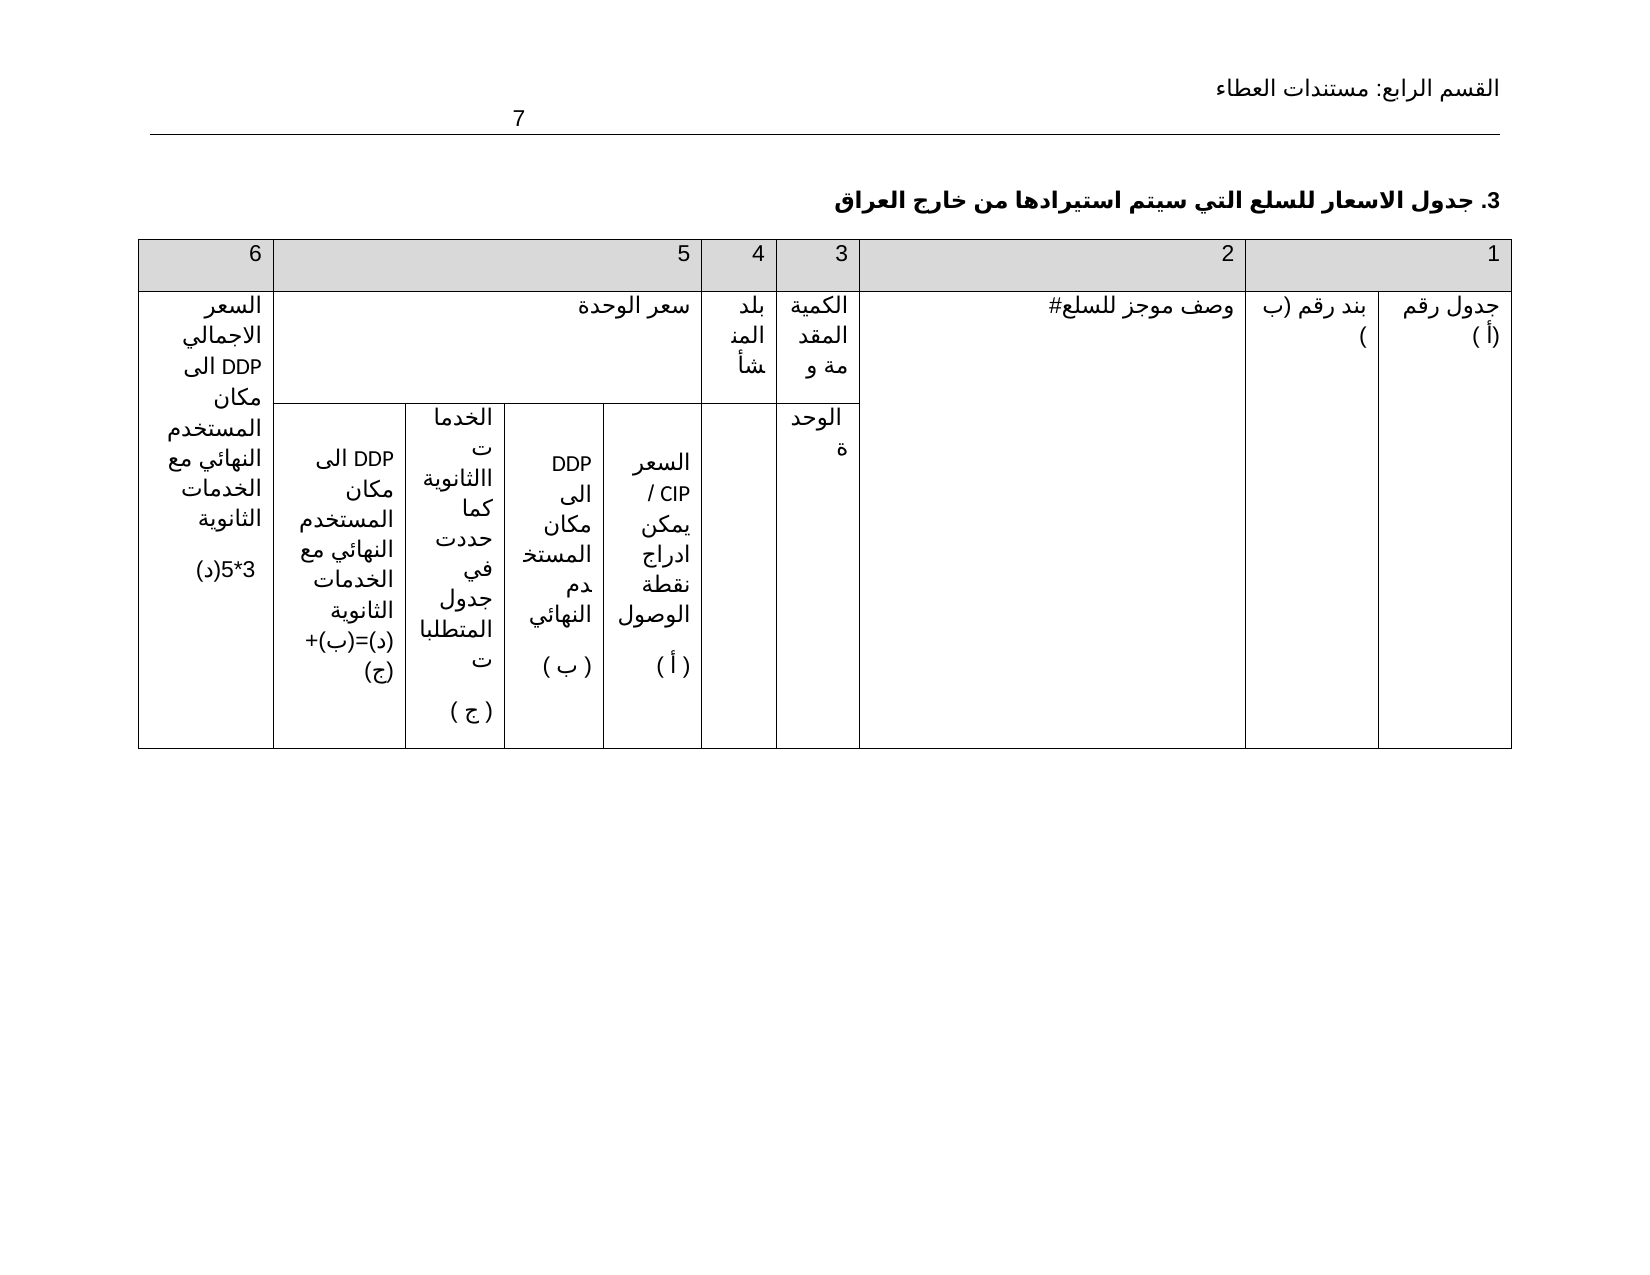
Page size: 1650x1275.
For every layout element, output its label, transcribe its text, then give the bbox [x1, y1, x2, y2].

table_cell السعر الاجمالي DDP الى مكان المستخدم النهائي مع الخدمات الثانوية 3*5(د) [139, 292, 273, 748]
table_cell الخدمات االثانوية كما حددت في جدول المتطلبات ( ج ) [406, 404, 504, 748]
table_cell بند رقم (ب ) [1246, 292, 1378, 748]
table_header 6 [139, 240, 273, 291]
text 3. جدول الاسعار للسلع التي سيتم استيرادها من خارج العراق [150, 187, 1500, 214]
table_cell السعر CIP / يمكن ادراج نقطة الوصول ( أ ) [604, 404, 701, 748]
table_cell DDP الى مكان المستخدم النهائي مع الخدمات الثانوية (د)=(ب)+(ج) [274, 404, 405, 748]
table_cell جدول رقم (أ ) [1379, 292, 1511, 748]
table_cell وصف موجز للسلع# [860, 292, 1245, 403]
table_cell [702, 404, 776, 748]
table_header 2 [860, 240, 1245, 291]
table_header 5 [274, 240, 701, 291]
table_header 4 [702, 240, 776, 291]
table_header 1 [1246, 240, 1511, 291]
table_header 3 [777, 240, 859, 291]
table_cell [860, 403, 1245, 748]
table_cell الكمية المقدمة و [777, 292, 859, 403]
table_cell سعر الوحدة [274, 292, 701, 403]
table_cell بلد المنشأ [702, 292, 776, 403]
table_cell الوحدة [777, 404, 859, 748]
table_cell DDP الى مكان المستخدم النهائي ( ب ) [505, 404, 603, 748]
